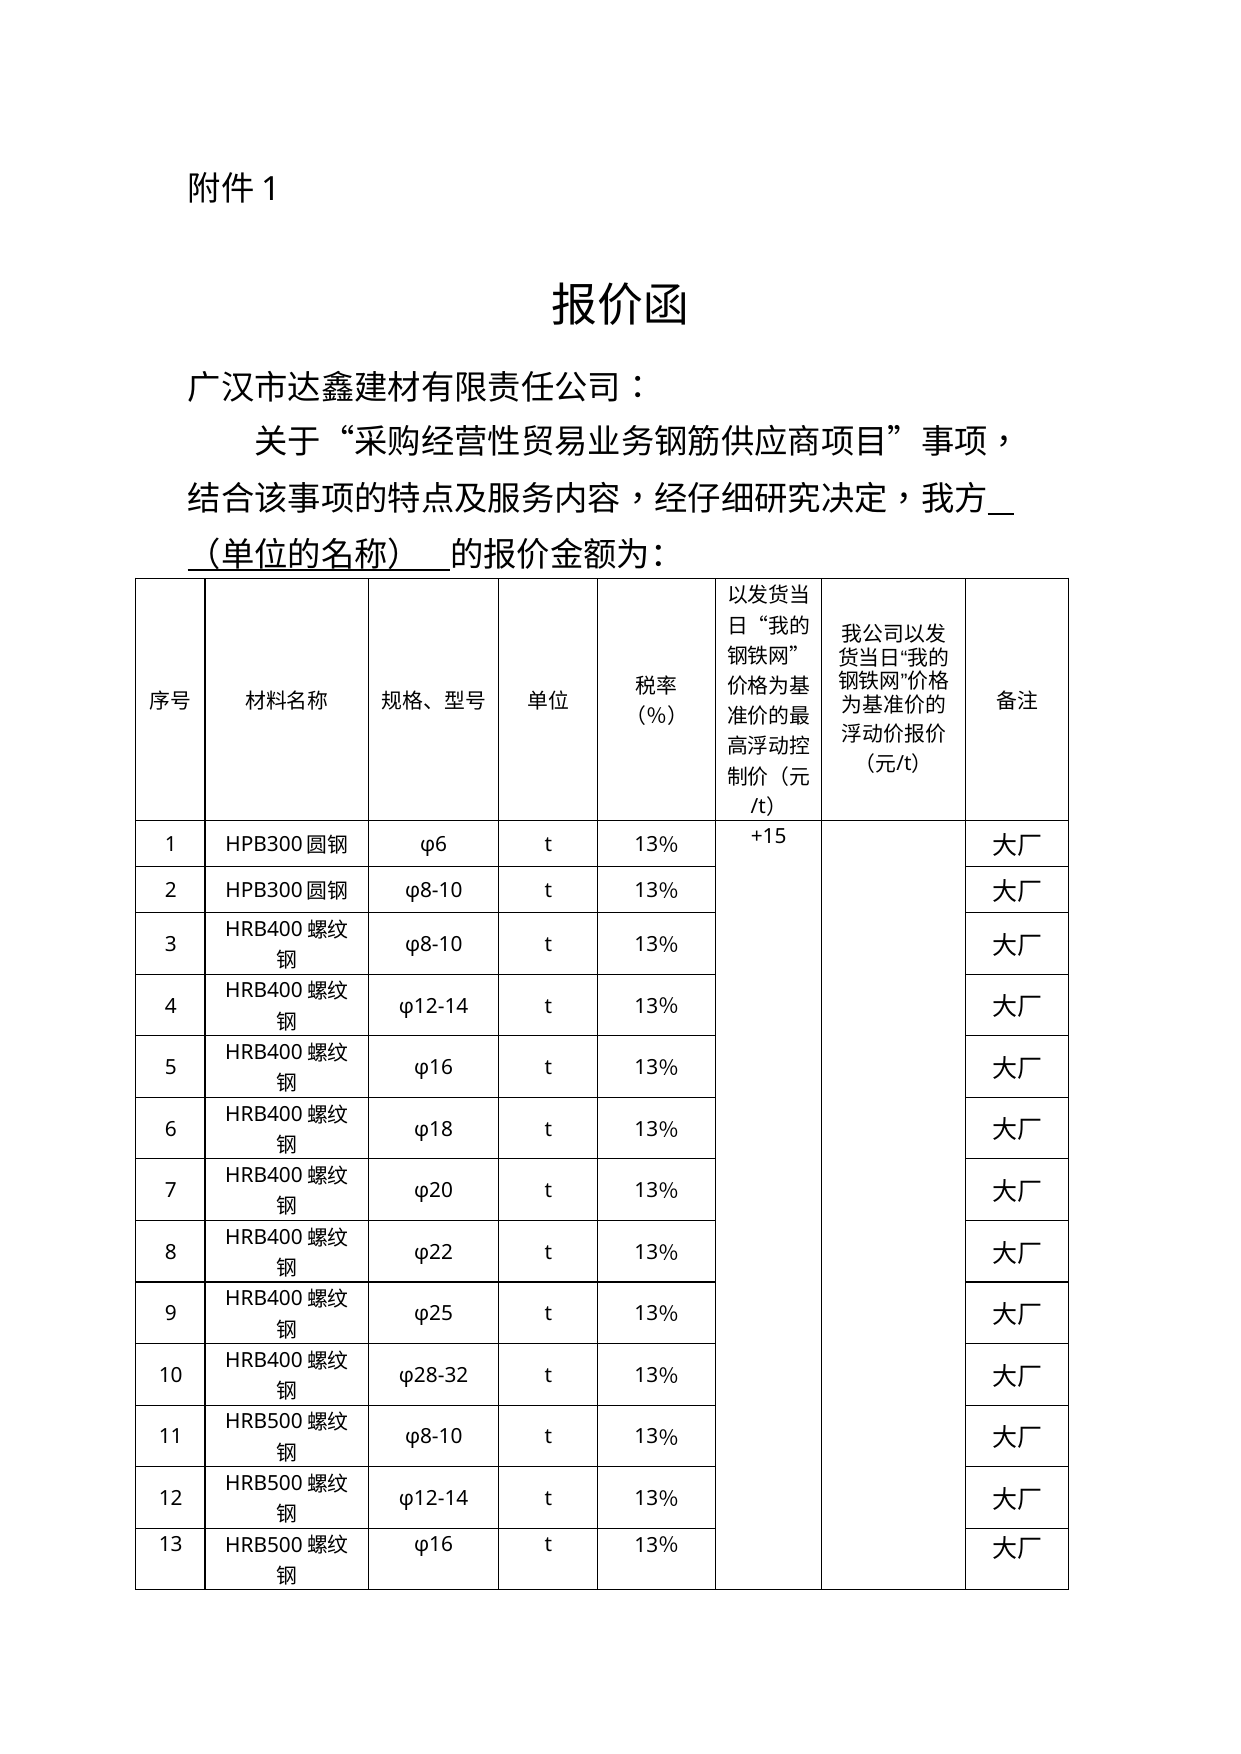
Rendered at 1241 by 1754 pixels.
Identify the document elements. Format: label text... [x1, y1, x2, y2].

table_cell 13％ [598, 1344, 715, 1404]
table_cell HRB400螺纹钢 [206, 1098, 368, 1158]
table_cell 13％ [598, 1159, 715, 1220]
table_cell HRB400螺纹钢 [206, 1283, 368, 1343]
table_cell t [499, 1406, 597, 1466]
table_cell 大厂 [966, 1467, 1068, 1528]
table_cell φ22 [369, 1221, 498, 1281]
table_cell [822, 821, 965, 1589]
table_cell t [499, 975, 597, 1035]
table_cell HRB500螺纹钢 [206, 1406, 368, 1466]
table_cell φ8-10 [369, 913, 498, 974]
table_cell 大厂 [966, 1406, 1068, 1466]
table_cell 10 [136, 1344, 204, 1404]
table_cell 9 [136, 1283, 204, 1343]
table_cell 4 [136, 975, 204, 1035]
text 报价函 [187, 273, 1053, 335]
table_cell 大厂 [966, 867, 1068, 912]
table_header 以发货当日“我的钢铁网”价格为基准价的最高浮动控制价（元/t） [716, 579, 821, 820]
table_header 序号 [136, 579, 204, 820]
table_cell 7 [136, 1159, 204, 1220]
table_cell 13％ [598, 975, 715, 1035]
table_cell 大厂 [966, 1529, 1068, 1589]
table_cell φ8-10 [369, 867, 498, 912]
table_cell t [499, 1159, 597, 1220]
table_cell t [499, 1221, 597, 1281]
table_cell HPB300圆钢 [206, 821, 368, 866]
table_cell 13％ [598, 1529, 715, 1589]
text 附件1 [187, 162, 1053, 210]
table_cell HRB400螺纹钢 [206, 1036, 368, 1097]
table_cell 13％ [598, 913, 715, 974]
table_cell 13％ [598, 1406, 715, 1466]
table_cell HRB400螺纹钢 [206, 1159, 368, 1220]
table_cell 2 [136, 867, 204, 912]
table_cell 大厂 [966, 1221, 1068, 1281]
table_cell 大厂 [966, 913, 1068, 974]
table_cell 6 [136, 1098, 204, 1158]
table_cell t [499, 1529, 597, 1589]
table_cell t [499, 1036, 597, 1097]
table_cell t [499, 1283, 597, 1343]
table_header 单位 [499, 579, 597, 820]
text 广汉市达鑫建材有限责任公司： [187, 360, 1053, 409]
table_cell 大厂 [966, 975, 1068, 1035]
table_cell 5 [136, 1036, 204, 1097]
table_header 税率（％） [598, 579, 715, 820]
table_cell φ16 [369, 1036, 498, 1097]
table_cell 3 [136, 913, 204, 974]
table_cell φ12-14 [369, 975, 498, 1035]
table_cell φ20 [369, 1159, 498, 1220]
table_cell 12 [136, 1467, 204, 1528]
table_cell φ8-10 [369, 1406, 498, 1466]
table_cell t [499, 1098, 597, 1158]
table_cell 13％ [598, 1036, 715, 1097]
table_cell 13 [136, 1529, 204, 1589]
table_cell 大厂 [966, 1098, 1068, 1158]
table_cell HRB400螺纹钢 [206, 913, 368, 974]
table_cell φ12-14 [369, 1467, 498, 1528]
table_cell HRB400螺纹钢 [206, 1344, 368, 1404]
table_cell HRB400螺纹钢 [206, 1221, 368, 1281]
table_cell 13％ [598, 1221, 715, 1281]
table_cell φ16 [369, 1529, 498, 1589]
table_cell +15 [716, 821, 821, 1589]
table_cell 大厂 [966, 1283, 1068, 1343]
table_cell 13％ [598, 1283, 715, 1343]
table_header 备注 [966, 579, 1068, 820]
table_cell 1 [136, 821, 204, 866]
table_cell 大厂 [966, 1344, 1068, 1404]
table_cell 13％ [598, 821, 715, 866]
table_cell HRB500螺纹钢 [206, 1529, 368, 1589]
table_cell φ28-32 [369, 1344, 498, 1404]
table_cell HPB300圆钢 [206, 867, 368, 912]
table_cell 大厂 [966, 821, 1068, 866]
table_cell 13％ [598, 1098, 715, 1158]
table_cell φ6 [369, 821, 498, 866]
table_cell 大厂 [966, 1036, 1068, 1097]
table_cell 13％ [598, 867, 715, 912]
table_cell HRB400螺纹钢 [206, 975, 368, 1035]
table_cell 11 [136, 1406, 204, 1466]
table_header 材料名称 [206, 579, 368, 820]
table_cell t [499, 867, 597, 912]
table_cell 8 [136, 1221, 204, 1281]
table_cell HRB500螺纹钢 [206, 1467, 368, 1528]
table_header 规格、型号 [369, 579, 498, 820]
table_header 我公司以发货当日“我的钢铁网”价格为基准价的浮动价报价（元/t） [822, 579, 965, 820]
table_cell φ25 [369, 1283, 498, 1343]
table_cell t [499, 1344, 597, 1404]
table_cell φ18 [369, 1098, 498, 1158]
text 关于“采购经营性贸易业务钢筋供应商项目”事项，结合该事项的特点及服务内容，经仔细研究决定，我方 （单位的名称） 的报价金额为： [187, 409, 1053, 578]
table_cell 13％ [598, 1467, 715, 1528]
table_cell t [499, 821, 597, 866]
table_cell t [499, 913, 597, 974]
table_cell t [499, 1467, 597, 1528]
table_cell 大厂 [966, 1159, 1068, 1220]
